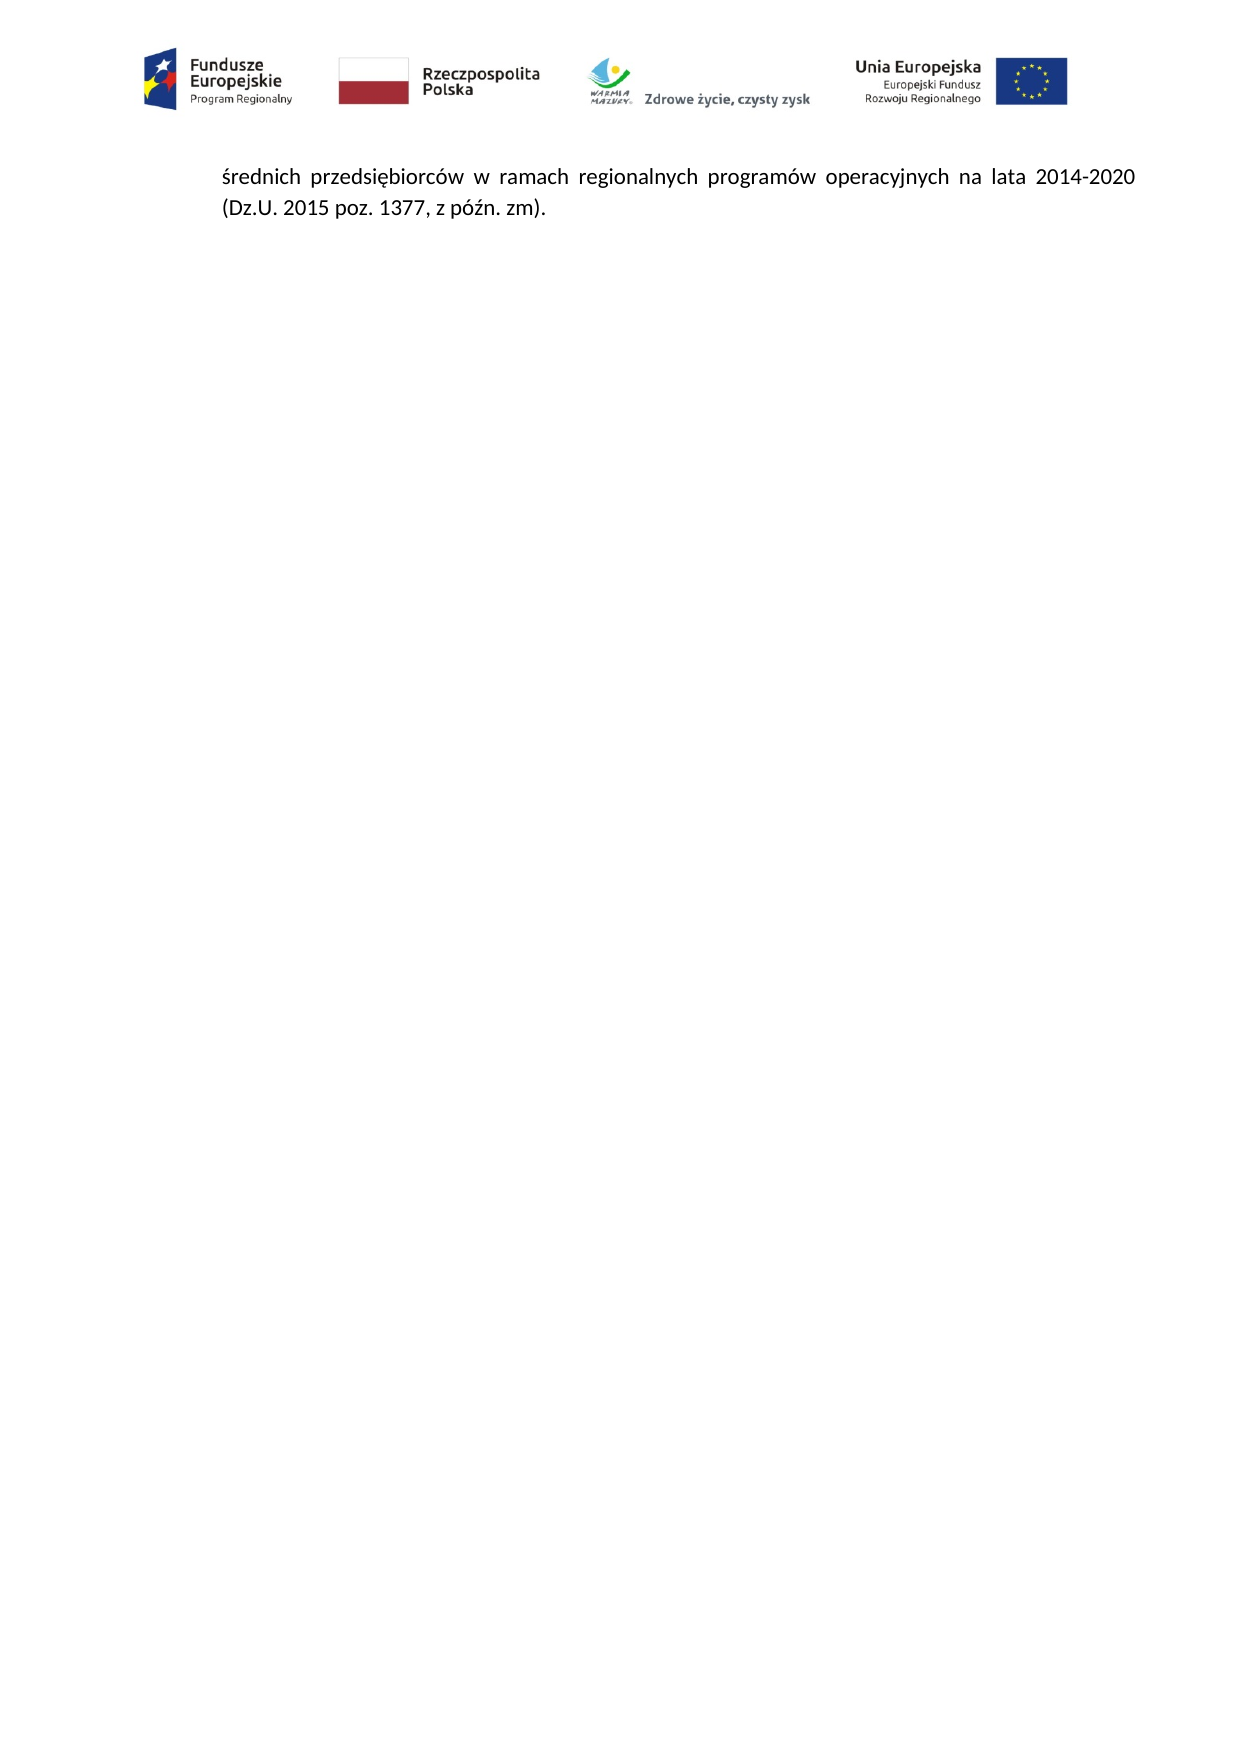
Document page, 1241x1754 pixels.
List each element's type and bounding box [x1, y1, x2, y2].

list [184, 162, 1137, 221]
picture [109, 29, 1102, 128]
